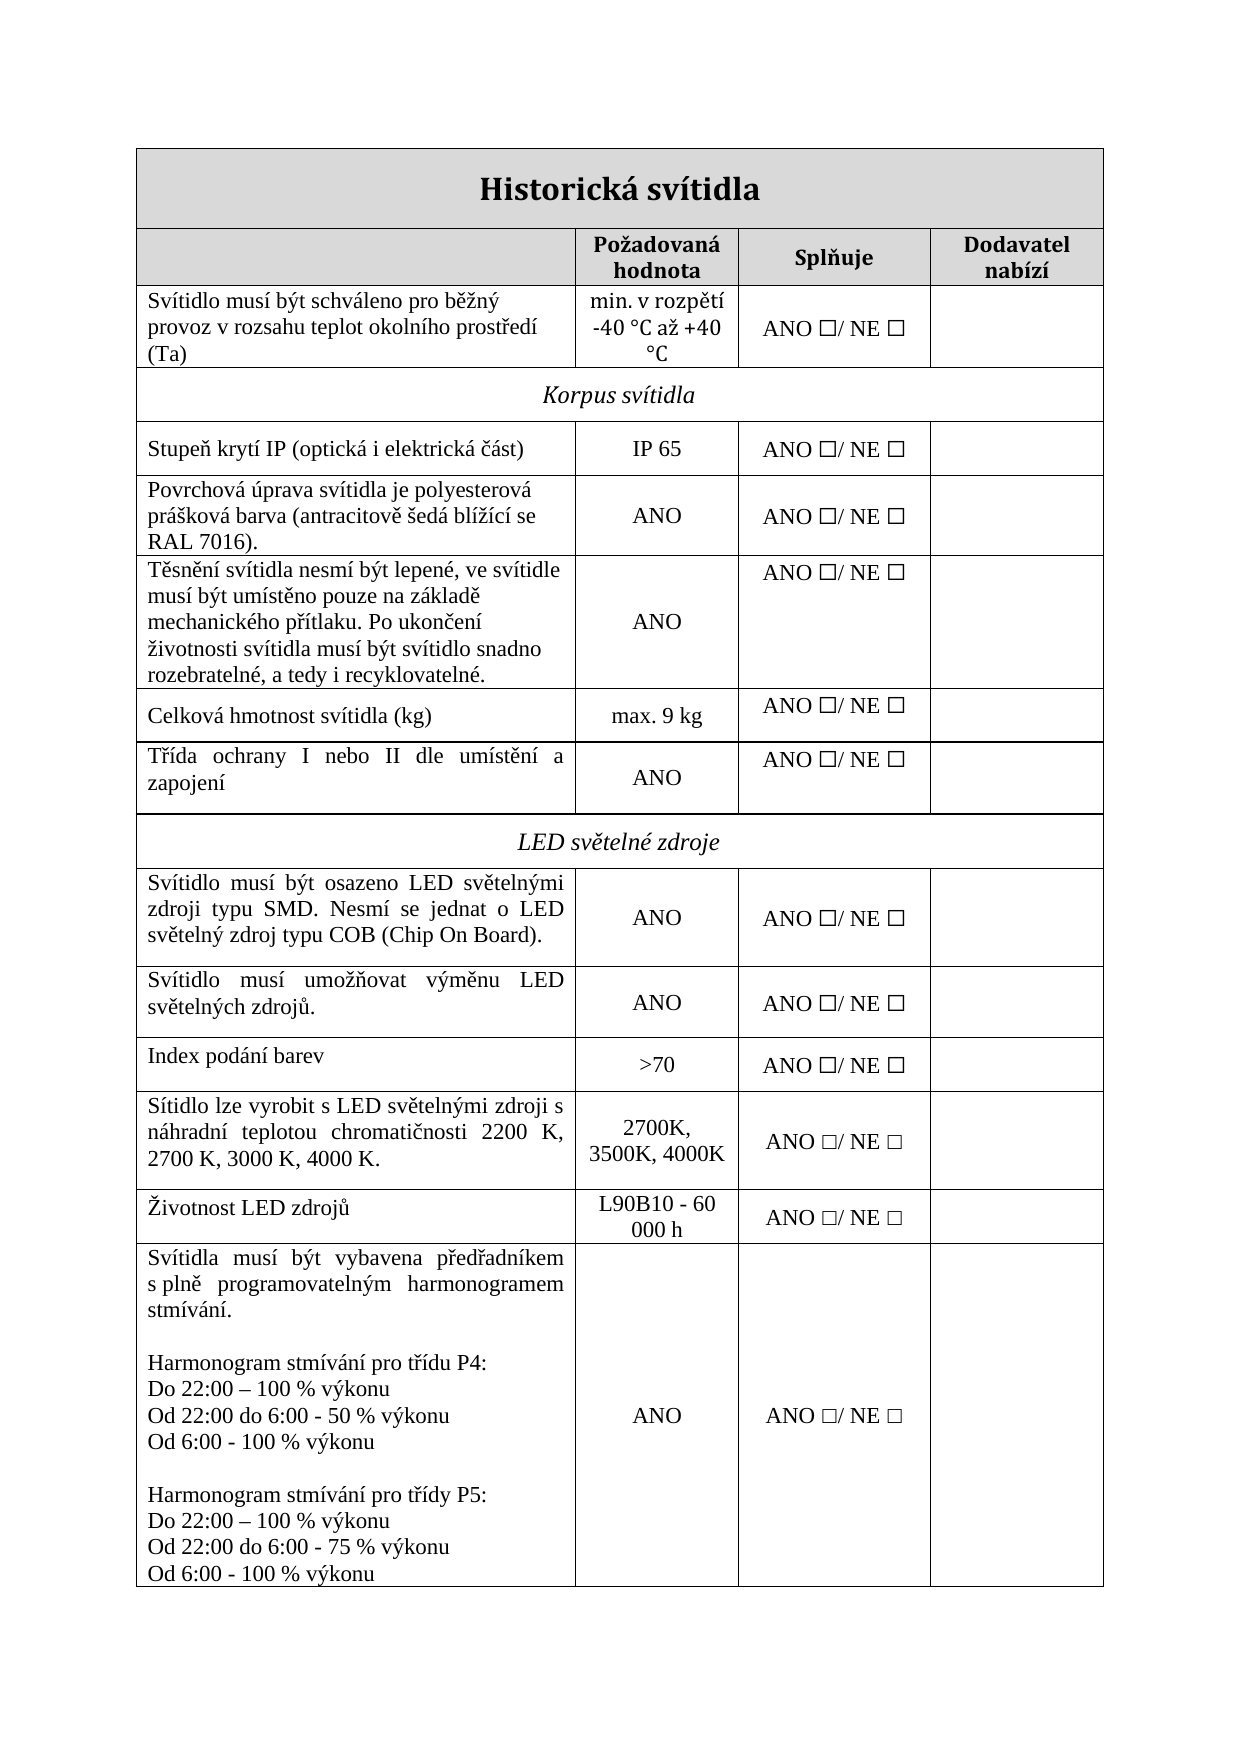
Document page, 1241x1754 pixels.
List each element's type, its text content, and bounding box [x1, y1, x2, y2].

table_cell Splňuje [739, 229, 930, 285]
table_cell ANO ☐/ NE ☐ [739, 422, 930, 474]
table_cell IP 65 [576, 422, 738, 474]
table_cell Korpus svítidla [137, 368, 1103, 421]
table_cell [931, 476, 1103, 555]
table_cell Svítidlo musí být osazeno LED světelnými zdroji typu SMD. Nesmí se jednat o LED světelný zdroj typu COB (Chip On Board). [137, 869, 575, 966]
table_cell Svítidla musí být vybavena předřadníkem s plně programovatelným harmonogramem stmívání. Harmonogram stmívání pro třídu P4: Do 22:00 – 100 % výkonu Od 22:00 do 6:00 - 50 % výkonu Od 6:00 - 100 % výkonu Harmonogram stmívání pro třídy P5: Do 22:00 – 100 % výkonu Od 22:00 do 6:00 - 75 % výkonu Od 6:00 - 100 % výkonu [137, 1244, 575, 1586]
table_cell ANO ☐/ NE ☐ [739, 689, 930, 741]
table_cell [931, 1244, 1103, 1586]
table_cell Těsnění svítidla nesmí být lepené, ve svítidle musí být umístěno pouze na základě mechanického přítlaku. Po ukončení životnosti svítidla musí být svítidlo snadno rozebratelné, a tedy i recyklovatelné. [137, 556, 575, 687]
table_cell [931, 286, 1103, 367]
table_cell Sítidlo lze vyrobit s LED světelnými zdroji s náhradní teplotou chromatičnosti 2200 K, 2700 K, 3000 K, 4000 K. [137, 1092, 575, 1189]
table_cell ANO / NE [739, 1190, 930, 1242]
table_cell ANO / NE [739, 1244, 930, 1586]
table_cell [931, 1038, 1103, 1091]
table_cell Dodavatel nabízí [931, 229, 1103, 285]
table_cell ANO [576, 743, 738, 813]
table_cell ANO [576, 476, 738, 555]
table_cell ANO [576, 869, 738, 966]
table_cell Stupeň krytí IP (optická i elektrická část) [137, 422, 575, 474]
table_cell ANO [576, 556, 738, 687]
table_cell Životnost LED zdrojů [137, 1190, 575, 1242]
table_cell [931, 422, 1103, 474]
table_cell [931, 869, 1103, 966]
table_cell Index podání barev [137, 1038, 575, 1091]
table_cell [931, 1190, 1103, 1242]
table_header Historická svítidla [137, 149, 1103, 228]
table_cell 2700K, 3500K, 4000K [576, 1092, 738, 1189]
table_cell ANO ☐/ NE ☐ [739, 1038, 930, 1091]
table_cell Svítidlo musí umožňovat výměnu LED světelných zdrojů. [137, 967, 575, 1037]
table_cell max. 9 kg [576, 689, 738, 741]
table_cell [931, 689, 1103, 741]
table_cell ANO ☐/ NE ☐ [739, 743, 930, 813]
table_cell ANO / NE [739, 1092, 930, 1189]
table_cell Svítidlo musí být schváleno pro běžný provoz v rozsahu teplot okolního prostředí (Ta) [137, 286, 575, 367]
table_cell Třída ochrany I nebo II dle umístění a zapojení [137, 743, 575, 813]
table_cell >70 [576, 1038, 738, 1091]
table_cell ANO [576, 967, 738, 1037]
table_cell ANO [576, 1244, 738, 1586]
table_cell Povrchová úprava svítidla je polyesterová prášková barva (antracitově šedá blížící se RAL 7016). [137, 476, 575, 555]
table_cell L90B10 - 60 000 h [576, 1190, 738, 1242]
table_cell [931, 967, 1103, 1037]
table_cell ANO ☐/ NE ☐ [739, 967, 930, 1037]
table_cell [931, 556, 1103, 687]
table_header LED světelné zdroje [137, 815, 1103, 868]
table_cell ANO ☐/ NE ☐ [739, 286, 930, 367]
table_cell ANO ☐/ NE ☐ [739, 556, 930, 687]
table_cell ANO ☐/ NE ☐ [739, 476, 930, 555]
table_cell [931, 1092, 1103, 1189]
table_cell min. v rozpětí -40 °C až +40 °C [576, 286, 738, 367]
table_cell [931, 743, 1103, 813]
table_cell [137, 229, 575, 285]
table_cell Celková hmotnost svítidla (kg) [137, 689, 575, 741]
table_cell Požadovaná hodnota [576, 229, 738, 285]
table_cell ANO ☐/ NE ☐ [739, 869, 930, 966]
